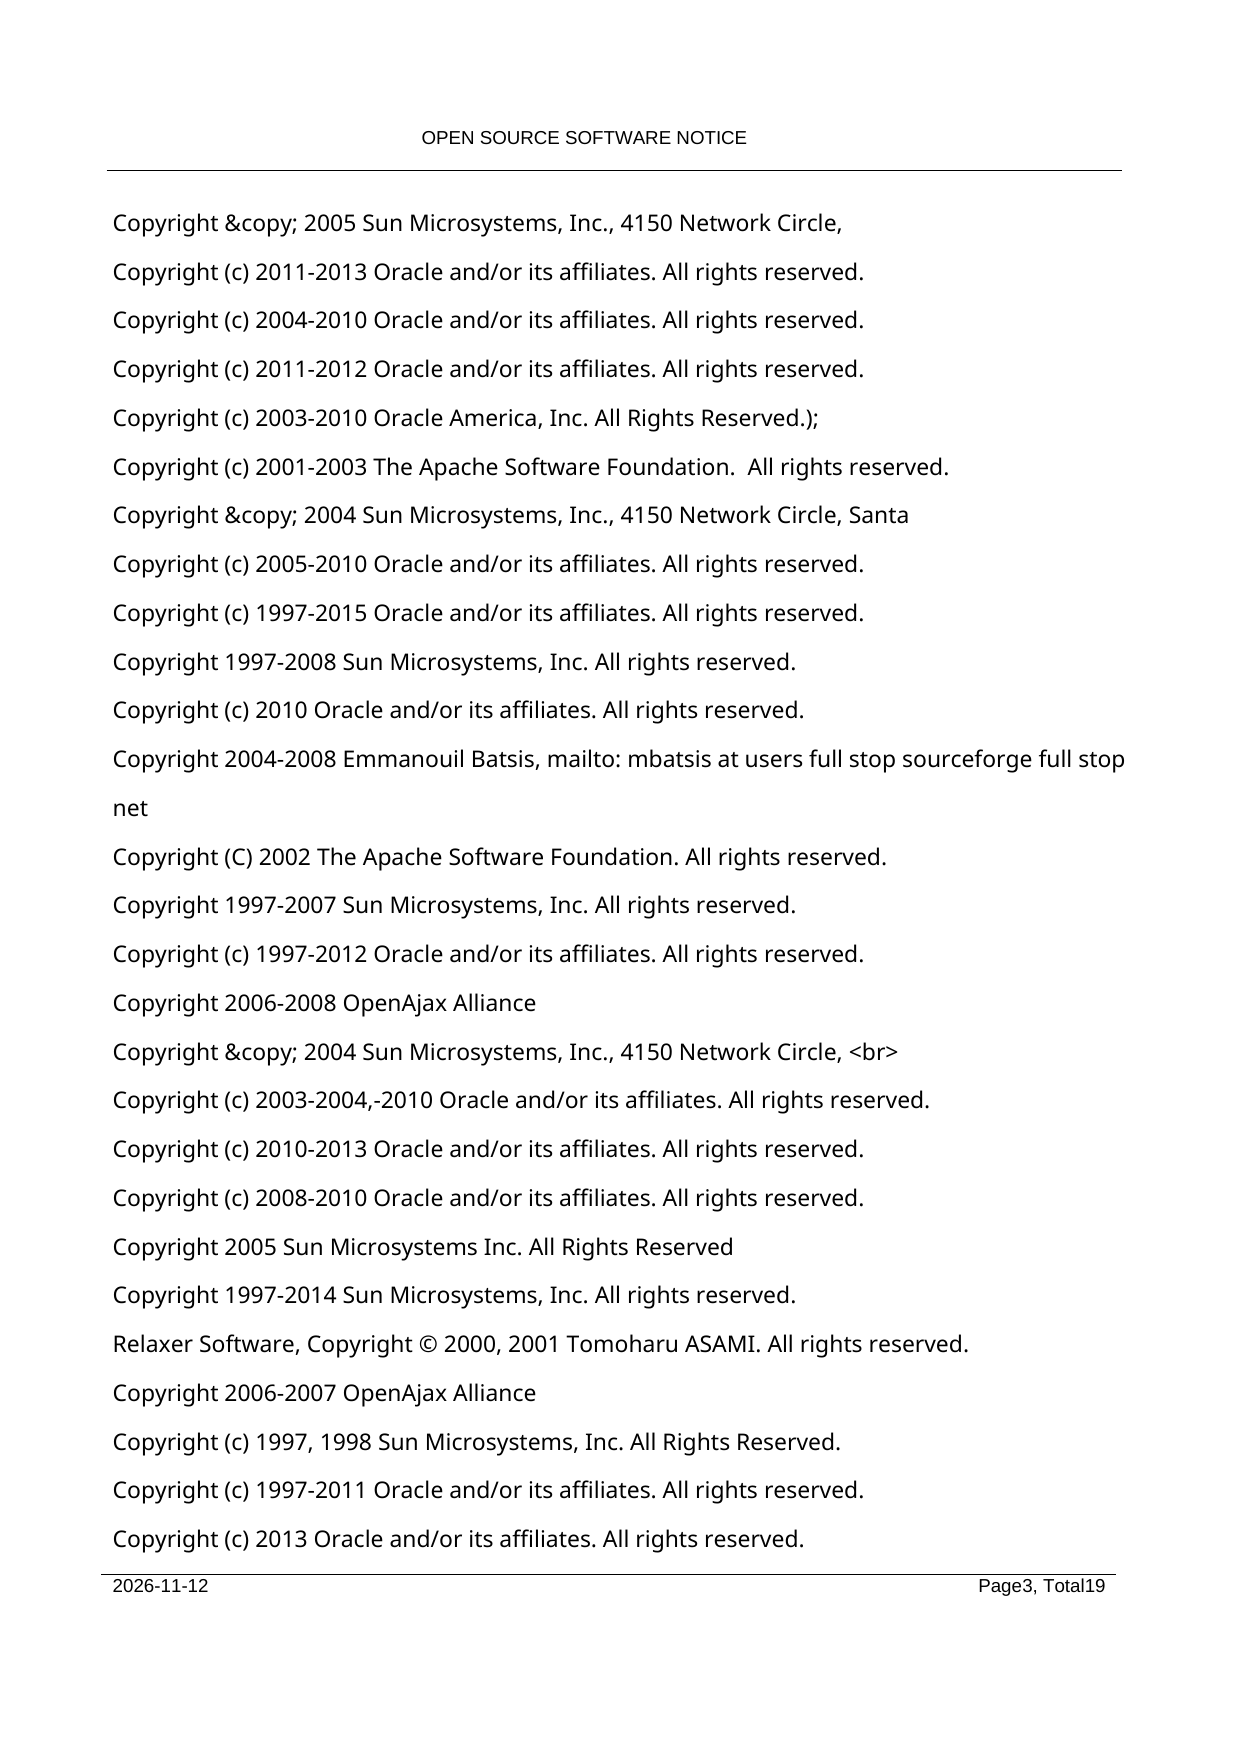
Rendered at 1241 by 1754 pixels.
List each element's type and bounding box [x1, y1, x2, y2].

text [112, 206, 1128, 1555]
